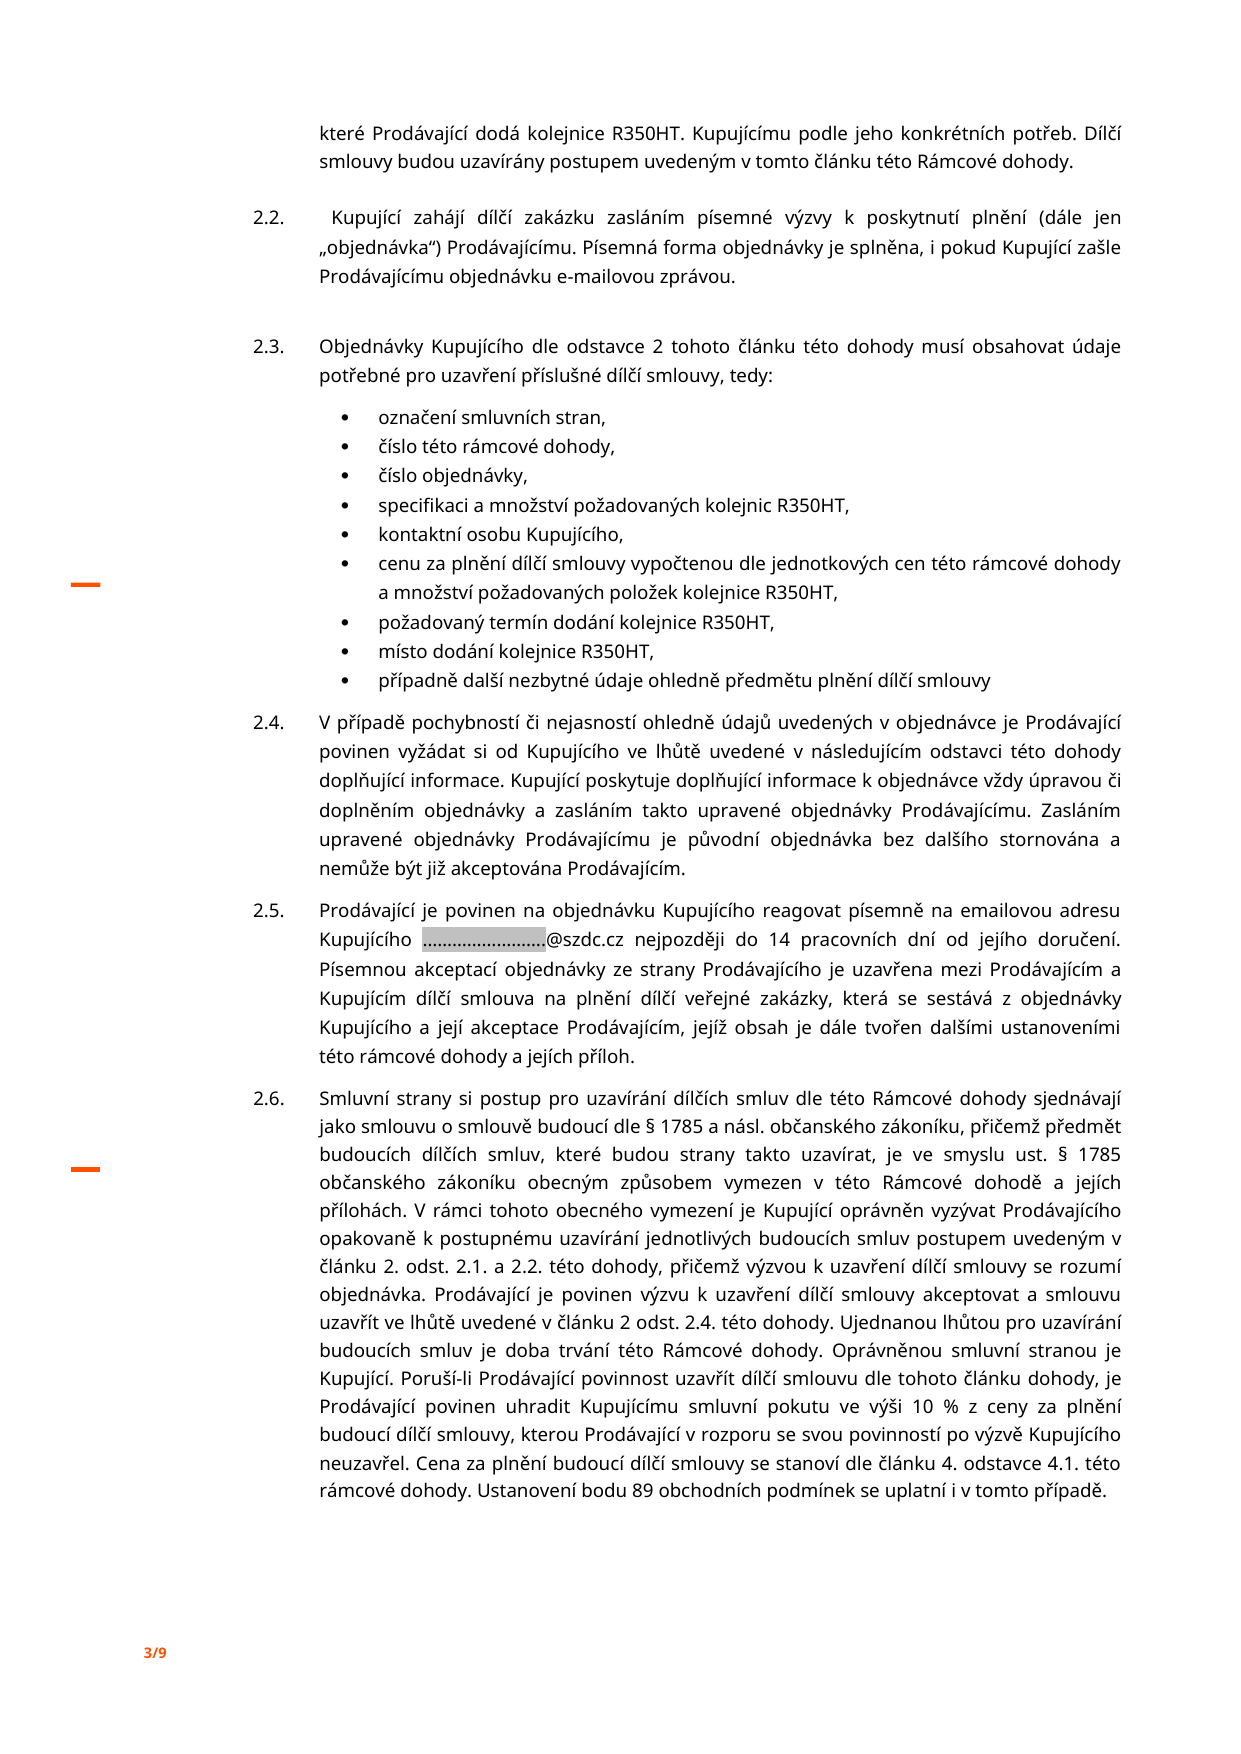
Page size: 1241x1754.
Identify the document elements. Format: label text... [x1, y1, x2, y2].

list číslo této rámcové dohody, [342, 433, 1122, 459]
list specifikaci a množství požadovaných kolejnic R350HT, [342, 492, 1122, 517]
list Prodávající je povinen na objednávku Kupujícího reagovat písemně na emailovou adresu Kupujícího …………………….@szdc.cz nejpozději do 14 pracovních dní od jejího doručení. Písemnou akceptací objednávky ze strany Prodávajícího je uzavřena mezi Prodávajícím a Kupujícím dílčí smlouva na plnění dílčí veřejné zakázky, která se sestává z objednávky Kupujícího a její akceptace Prodávajícím, jejíž obsah je dále tvořen dalšími ustanoveními této rámcové dohody a jejích příloh. [253, 897, 1122, 1069]
list V případě pochybností či nejasností ohledně údajů uvedených v objednávce je Prodávající povinen vyžádat si od Kupujícího ve lhůtě uvedené v následujícím odstavci této dohody doplňující informace. Kupující poskytuje doplňující informace k objednávce vždy úpravou či doplněním objednávky a zasláním takto upravené objednávky Prodávajícímu. Zasláním upravené objednávky Prodávajícímu je původní objednávka bez dalšího stornována a nemůže být již akceptována Prodávajícím. [253, 709, 1122, 881]
list místo dodání kolejnice R350HT, [342, 638, 1122, 664]
list Smluvní strany si postup pro uzavírání dílčích smluv dle této Rámcové dohody sjednávají jako smlouvu o smlouvě budoucí dle § 1785 a násl. občanského zákoníku, přičemž předmět budoucích dílčích smluv, které budou strany takto uzavírat, je ve smyslu ust. § 1785 občanského zákoníku obecným způsobem vymezen v této Rámcové dohodě a jejích přílohách. V rámci tohoto obecného vymezení je Kupující oprávněn vyzývat Prodávajícího opakovaně k postupnému uzavírání jednotlivých budoucích smluv postupem uvedeným v článku 2. odst. 2.1. a 2.2. této dohody, přičemž výzvou k uzavření dílčí smlouvy se rozumí objednávka. Prodávající je povinen výzvu k uzavření dílčí smlouvy akceptovat a smlouvu uzavřít ve lhůtě uvedené v článku 2 odst. 2.4. této dohody. Ujednanou lhůtou pro uzavírání budoucích smluv je doba trvání této Rámcové dohody. Oprávněnou smluvní stranou je Kupující. Poruší-li Prodávající povinnost uzavřít dílčí smlouvu dle tohoto článku dohody, je Prodávající povinen uhradit Kupujícímu smluvní pokutu ve výši 10 % z ceny za plnění budoucí dílčí smlouvy, kterou Prodávající v rozporu se svou povinností po výzvě Kupujícího neuzavřel. Cena za plnění budoucí dílčí smlouvy se stanoví dle článku 4. odstavce 4.1. této rámcové dohody. Ustanovení bodu 89 obchodních podmínek se uplatní i v tomto případě. [253, 1086, 1122, 1503]
list číslo objednávky, [342, 463, 1122, 488]
list cenu za plnění dílčí smlouvy vypočtenou dle jednotkových cen této rámcové dohody a množství požadovaných položek kolejnice R350HT, [342, 550, 1122, 605]
list označení smluvních stran, [342, 404, 1122, 429]
list Kupující zahájí dílčí zakázku zasláním písemné výzvy k poskytnutí plnění (dále jen „objednávka“) Prodávajícímu. Písemná forma objednávky je splněna, i pokud Kupující zašle Prodávajícímu objednávku e-mailovou zprávou. [253, 205, 1122, 289]
list Objednávky Kupujícího dle odstavce 2 tohoto článku této dohody musí obsahovat údaje potřebné pro uzavření příslušné dílčí smlouvy, tedy: [253, 333, 1122, 388]
list případně další nezbytné údaje ohledně předmětu plnění dílčí smlouvy [342, 667, 1122, 693]
list kontaktní osobu Kupujícího, [342, 521, 1122, 547]
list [253, 121, 1122, 174]
list požadovaný termín dodání kolejnice R350HT, [342, 609, 1122, 634]
